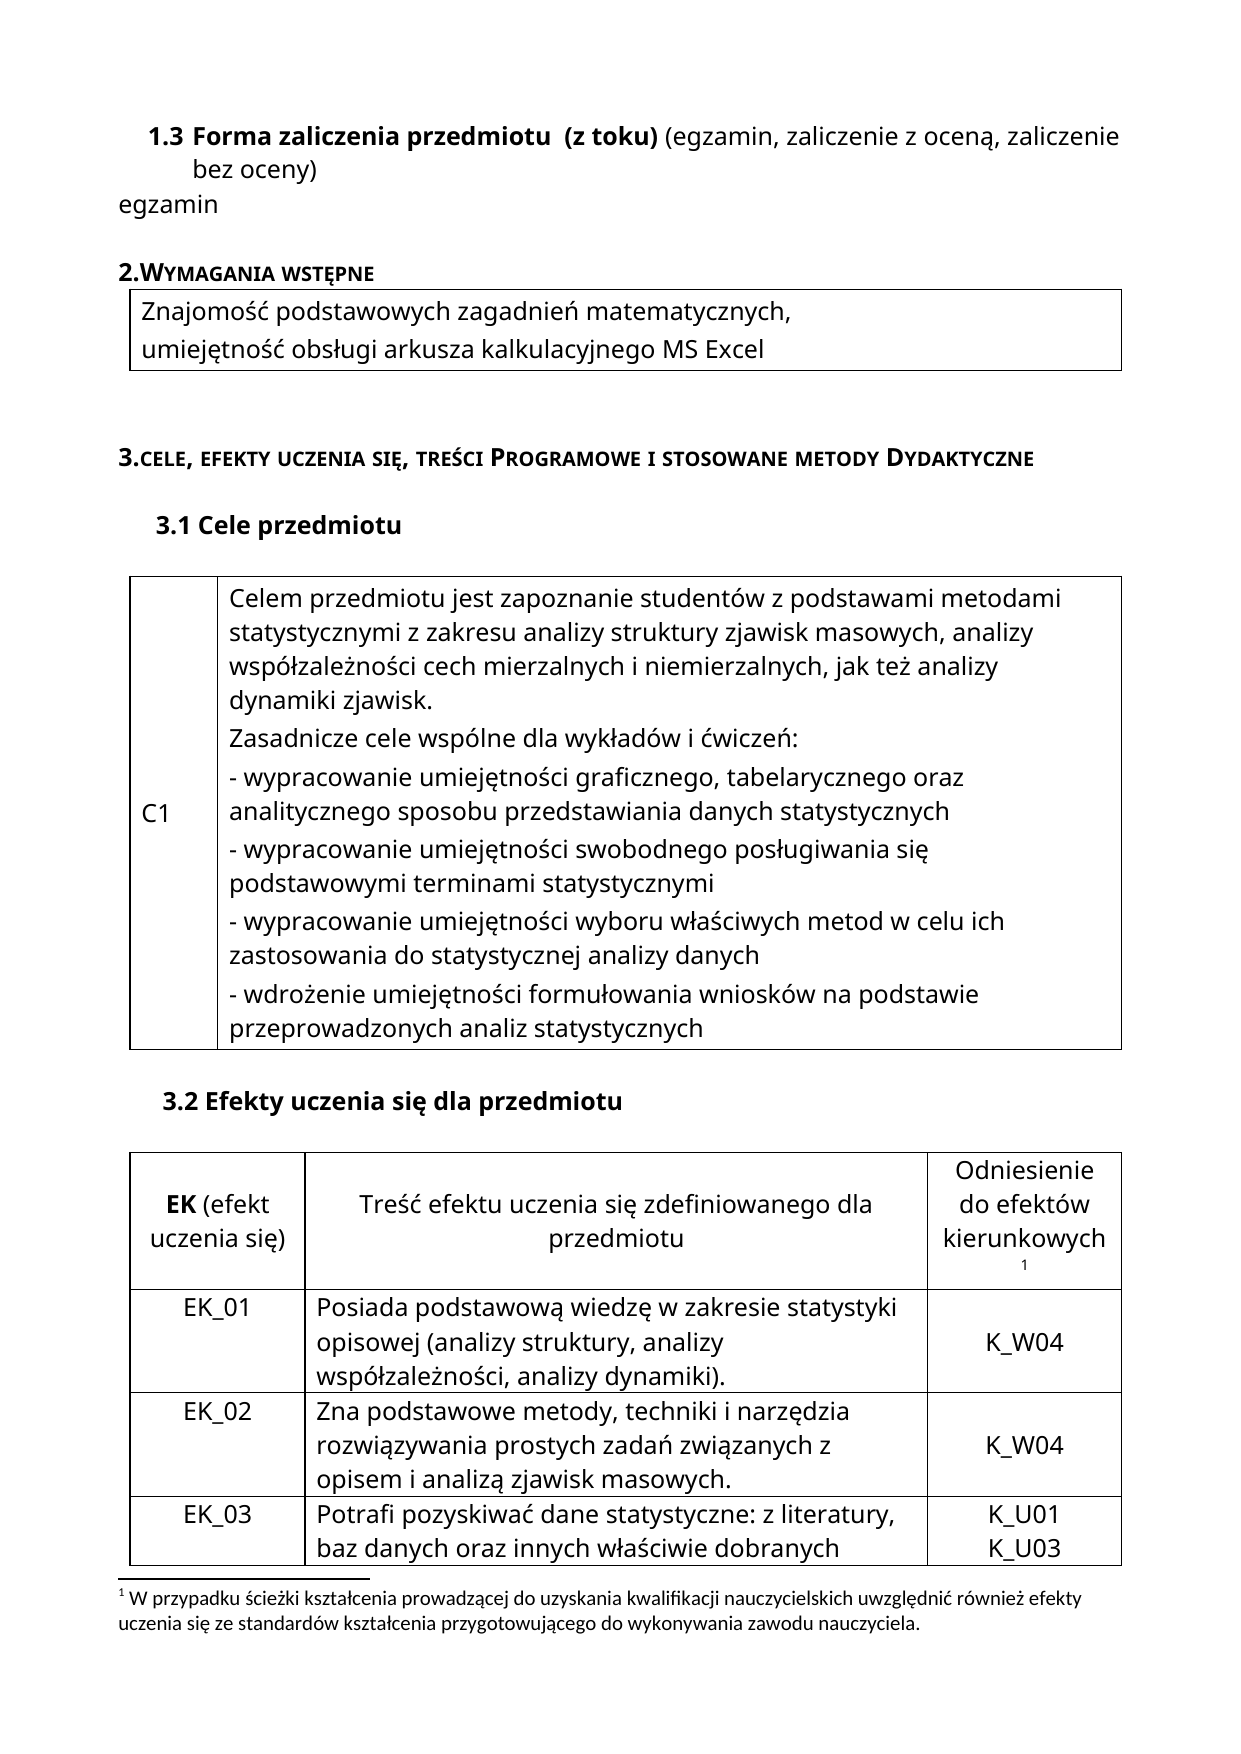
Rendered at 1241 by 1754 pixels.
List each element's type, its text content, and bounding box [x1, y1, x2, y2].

table_header Odniesienie do efektów kierunkowych [928, 1153, 1121, 1289]
table_cell EK_02 [131, 1393, 304, 1496]
table_cell EK_03 [131, 1497, 304, 1565]
text 1.3 Forma zaliczenia przedmiotu (z toku) (egzamin, zaliczenie z oceną, zaliczenie bez oceny) [148, 118, 1122, 186]
table_header Treść efektu uczenia się zdefiniowanego dla przedmiotu [306, 1153, 927, 1289]
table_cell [306, 1497, 927, 1565]
text 3.cele, efekty uczenia się, treści Programowe i stosowane metody Dydaktyczne [118, 439, 1122, 473]
text 2.Wymagania wstępne [118, 254, 1122, 288]
table_header C1 [131, 577, 217, 1048]
text 3.2 Efekty uczenia się dla przedmiotu [162, 1084, 1122, 1118]
table_cell K_W04 [928, 1393, 1121, 1496]
text egzamin [118, 186, 1122, 220]
table_cell Posiada podstawową wiedzę w zakresie statystyki opisowej (analizy struktury, analizy współzależności, analizy dynamiki). [306, 1290, 927, 1392]
table_cell Zna podstawowe metody, techniki i narzędzia rozwiązywania prostych zadań związanych z opisem i analizą zjawisk masowych. [306, 1393, 927, 1496]
table_header Znajomość podstawowych zagadnień matematycznych, umiejętność obsługi arkusza kalkulacyjnego MS Excel [131, 290, 1121, 370]
table_cell EK_01 [131, 1290, 304, 1392]
table_cell K_U01 K_U03 [928, 1497, 1121, 1565]
table_cell K_W04 [928, 1290, 1121, 1392]
text 3.1 Cele przedmiotu [156, 507, 1122, 541]
table_header EK (efekt uczenia się) [131, 1153, 304, 1289]
table_header Celem przedmiotu jest zapoznanie studentów z podstawami metodami statystycznymi z zakresu analizy struktury zjawisk masowych, analizy współzależności cech mierzalnych i niemierzalnych, jak też analizy dynamiki zjawisk. Zasadnicze cele wspólne dla wykładów i ćwiczeń: - wypracowanie umiejętności graficznego, tabelarycznego oraz analitycznego sposobu przedstawiania danych statystycznych - wypracowanie umiejętności swobodnego posługiwania się podstawowymi terminami statystycznymi - wypracowanie umiejętności wyboru właściwych metod w celu ich zastosowania do statystycznej analizy danych - wdrożenie umiejętności formułowania wniosków na podstawie przeprowadzonych analiz statystycznych [218, 577, 1121, 1048]
